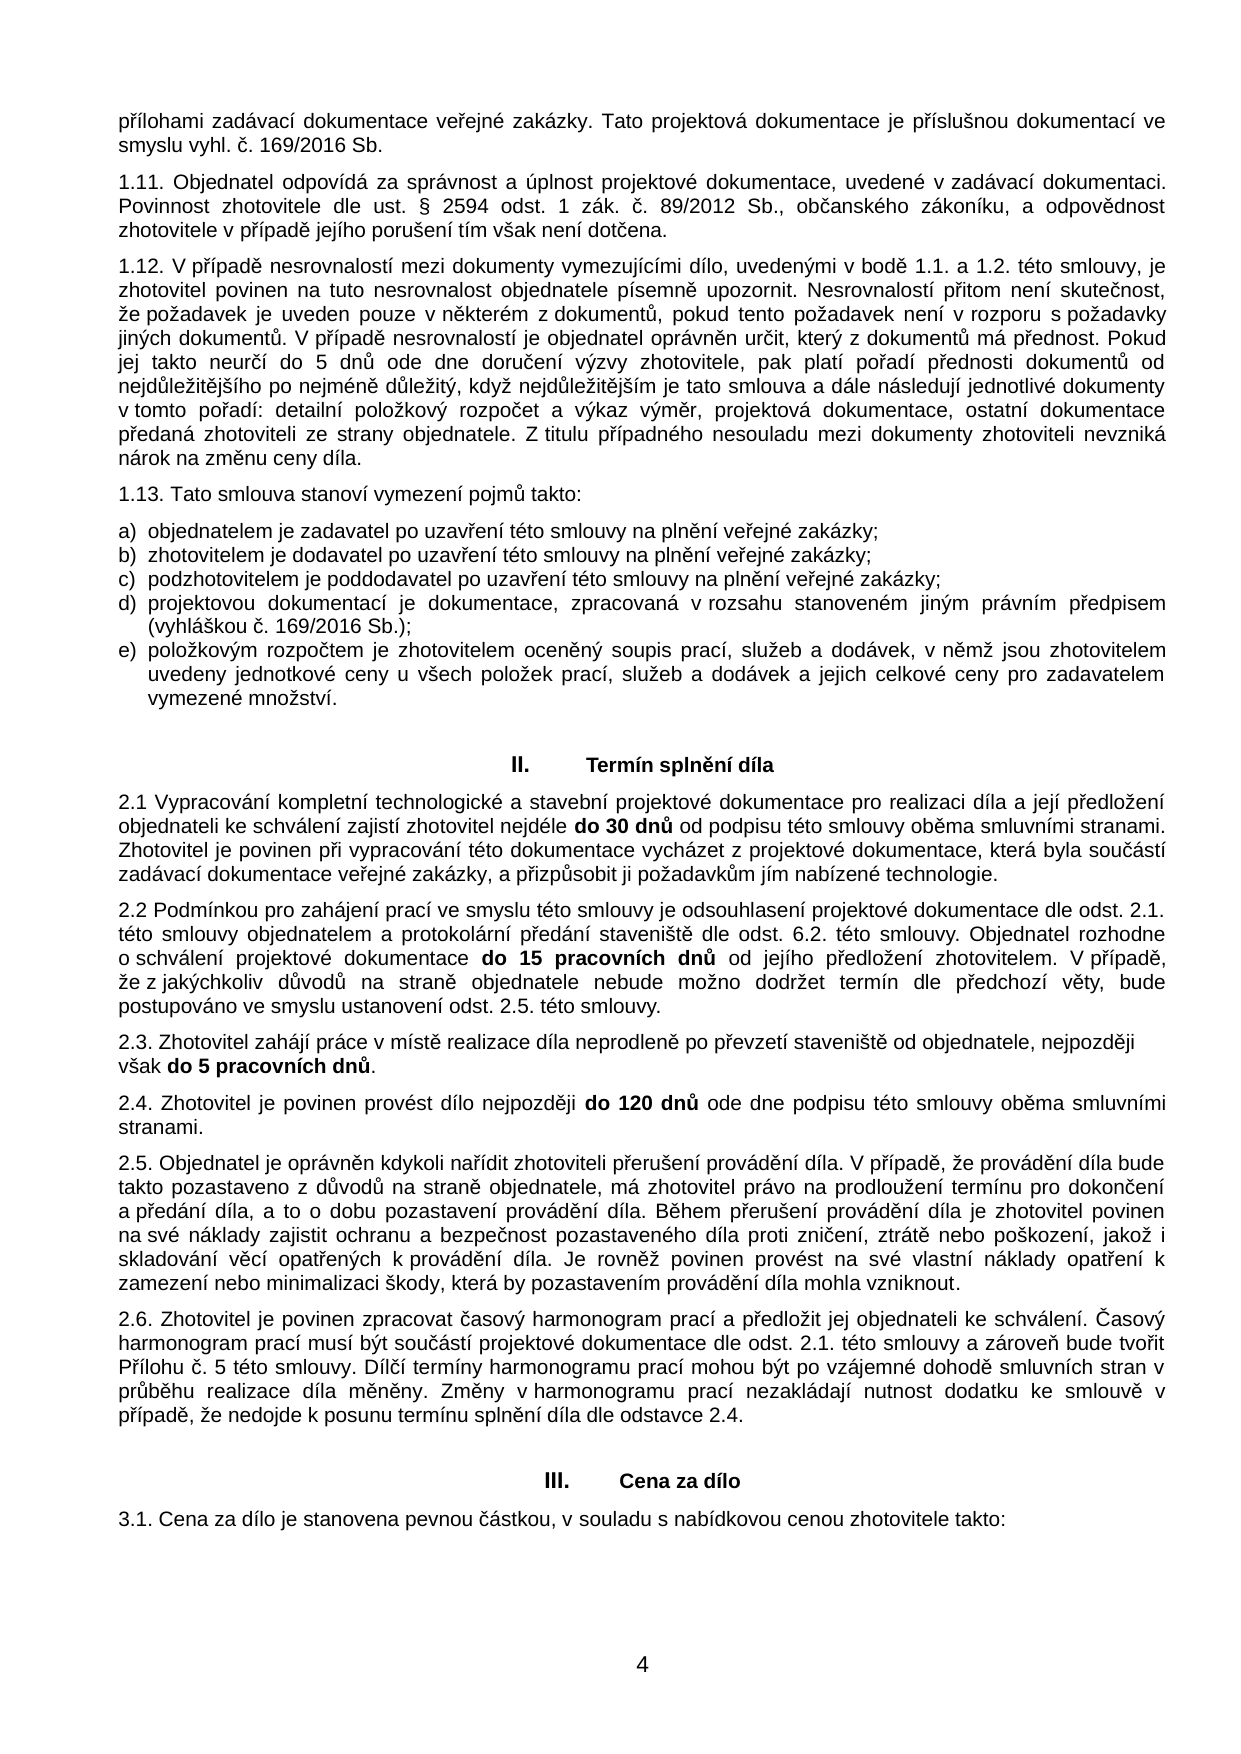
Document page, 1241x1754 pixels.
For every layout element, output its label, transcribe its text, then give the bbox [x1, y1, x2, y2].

subtitle 2.2 Podmínkou pro zahájení prací ve smyslu této smlouvy je odsouhlasení projektové dokumentace dle odst. 2.1. této smlouvy objednatelem a protokolární předání staveniště dle odst. 6.2. této smlouvy. Objednatel rozhodne o schválení projektové dokumentace do 15 pracovních dnů od jejího předložení zhotovitelem. V případě, že z jakýchkoliv důvodů na straně objednatele nebude možno dodržet termín dle předchozí věty, bude postupováno ve smyslu ustanovení odst. 2.5. této smlouvy. [118, 898, 1167, 1018]
text 2.6. Zhotovitel je povinen zpracovat časový harmonogram prací a předložit jej objednateli ke schválení. Časový harmonogram prací musí být součástí projektové dokumentace dle odst. 2.1. této smlouvy a zároveň bude tvořit Přílohu č. 5 této smlouvy. Dílčí termíny harmonogramu prací mohou být po vzájemné dohodě smluvních stran v průběhu realizace díla měněny. Změny v harmonogramu prací nezakládají nutnost dodatku ke smlouvě v případě, že nedojde k posunu termínu splnění díla dle odstavce 2.4. [118, 1307, 1167, 1427]
subtitle Termín splnění díla [118, 751, 1167, 777]
list projektovou dokumentací je dokumentace, zpracovaná v rozsahu stanoveném jiným právním předpisem (vyhláškou č. 169/2016 Sb.); [118, 590, 1167, 638]
list položkovým rozpočtem je zhotovitelem oceněný soupis prací, služeb a dodávek, v němž jsou zhotovitelem uvedeny jednotkové ceny u všech položek prací, služeb a dodávek a jejich celkové ceny pro zadavatelem vymezené množství. [118, 638, 1167, 710]
text 3.1. Cena za dílo je stanovena pevnou částkou, v souladu s nabídkovou cenou zhotovitele takto: [118, 1506, 1167, 1530]
list objednatelem je zadavatel po uzavření této smlouvy na plnění veřejné zakázky; [118, 518, 1167, 542]
text 2.1 Vypracování kompletní technologické a stavební projektové dokumentace pro realizaci díla a její předložení objednateli ke schválení zajistí zhotovitel nejdéle do 30 dnů od podpisu této smlouvy oběma smluvními stranami. Zhotovitel je povinen při vypracování této dokumentace vycházet z projektové dokumentace, která byla součástí zadávací dokumentace veřejné zakázky, a přizpůsobit ji požadavkům jím nabízené technologie. [118, 789, 1167, 885]
text 2.3. Zhotovitel zahájí práce v místě realizace díla neprodleně po převzetí staveniště od objednatele, nejpozději však do 5 pracovních dnů. [118, 1030, 1167, 1078]
text 2.5. Objednatel je oprávněn kdykoli nařídit zhotoviteli přerušení provádění díla. V případě, že provádění díla bude takto pozastaveno z důvodů na straně objednatele, má zhotovitel právo na prodloužení termínu pro dokončení a předání díla, a to o dobu pozastavení provádění díla. Během přerušení provádění díla je zhotovitel povinen na své náklady zajistit ochranu a bezpečnost pozastaveného díla proti zničení, ztrátě nebo poškození, jakož i skladování věcí opatřených k provádění díla. Je rovněž povinen provést na své vlastní náklady opatření k zamezení nebo minimalizaci škody, která by pozastavením provádění díla mohla vzniknout. [118, 1151, 1167, 1295]
list zhotovitelem je dodavatel po uzavření této smlouvy na plnění veřejné zakázky; [118, 542, 1167, 566]
text 2.4. Zhotovitel je povinen provést dílo nejpozději do 120 dnů ode dne podpisu této smlouvy oběma smluvními stranami. [118, 1091, 1167, 1138]
subtitle Cena za dílo [118, 1467, 1167, 1494]
text 1.12. V případě nesrovnalostí mezi dokumenty vymezujícími dílo, uvedenými v bodě 1.1. a 1.2. této smlouvy, je zhotovitel povinen na tuto nesrovnalost objednatele písemně upozornit. Nesrovnalostí přitom není skutečnost, že požadavek je uveden pouze v některém z dokumentů, pokud tento požadavek není v rozporu s požadavky jiných dokumentů. V případě nesrovnalostí je objednatel oprávněn určit, který z dokumentů má přednost. Pokud jej takto neurčí do 5 dnů ode dne doručení výzvy zhotovitele, pak platí pořadí přednosti dokumentů od nejdůležitějšího po nejméně důležitý, když nejdůležitějším je tato smlouva a dále následují jednotlivé dokumenty v tomto pořadí: detailní položkový rozpočet a výkaz výměr, projektová dokumentace, ostatní dokumentace předaná zhotoviteli ze strany objednatele. Z titulu případného nesouladu mezi dokumenty zhotoviteli nevzniká nárok na změnu ceny díla. [118, 254, 1167, 469]
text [118, 109, 1167, 157]
text 1.11. Objednatel odpovídá za správnost a úplnost projektové dokumentace, uvedené v zadávací dokumentaci. Povinnost zhotovitele dle ust. § 2594 odst. 1 zák. č. 89/2012 Sb., občanského zákoníku, a odpovědnost zhotovitele v případě jejího porušení tím však není dotčena. [118, 169, 1167, 241]
text 1.13. Tato smlouva stanoví vymezení pojmů takto: [118, 482, 1167, 506]
list podzhotovitelem je poddodavatel po uzavření této smlouvy na plnění veřejné zakázky; [118, 566, 1167, 590]
